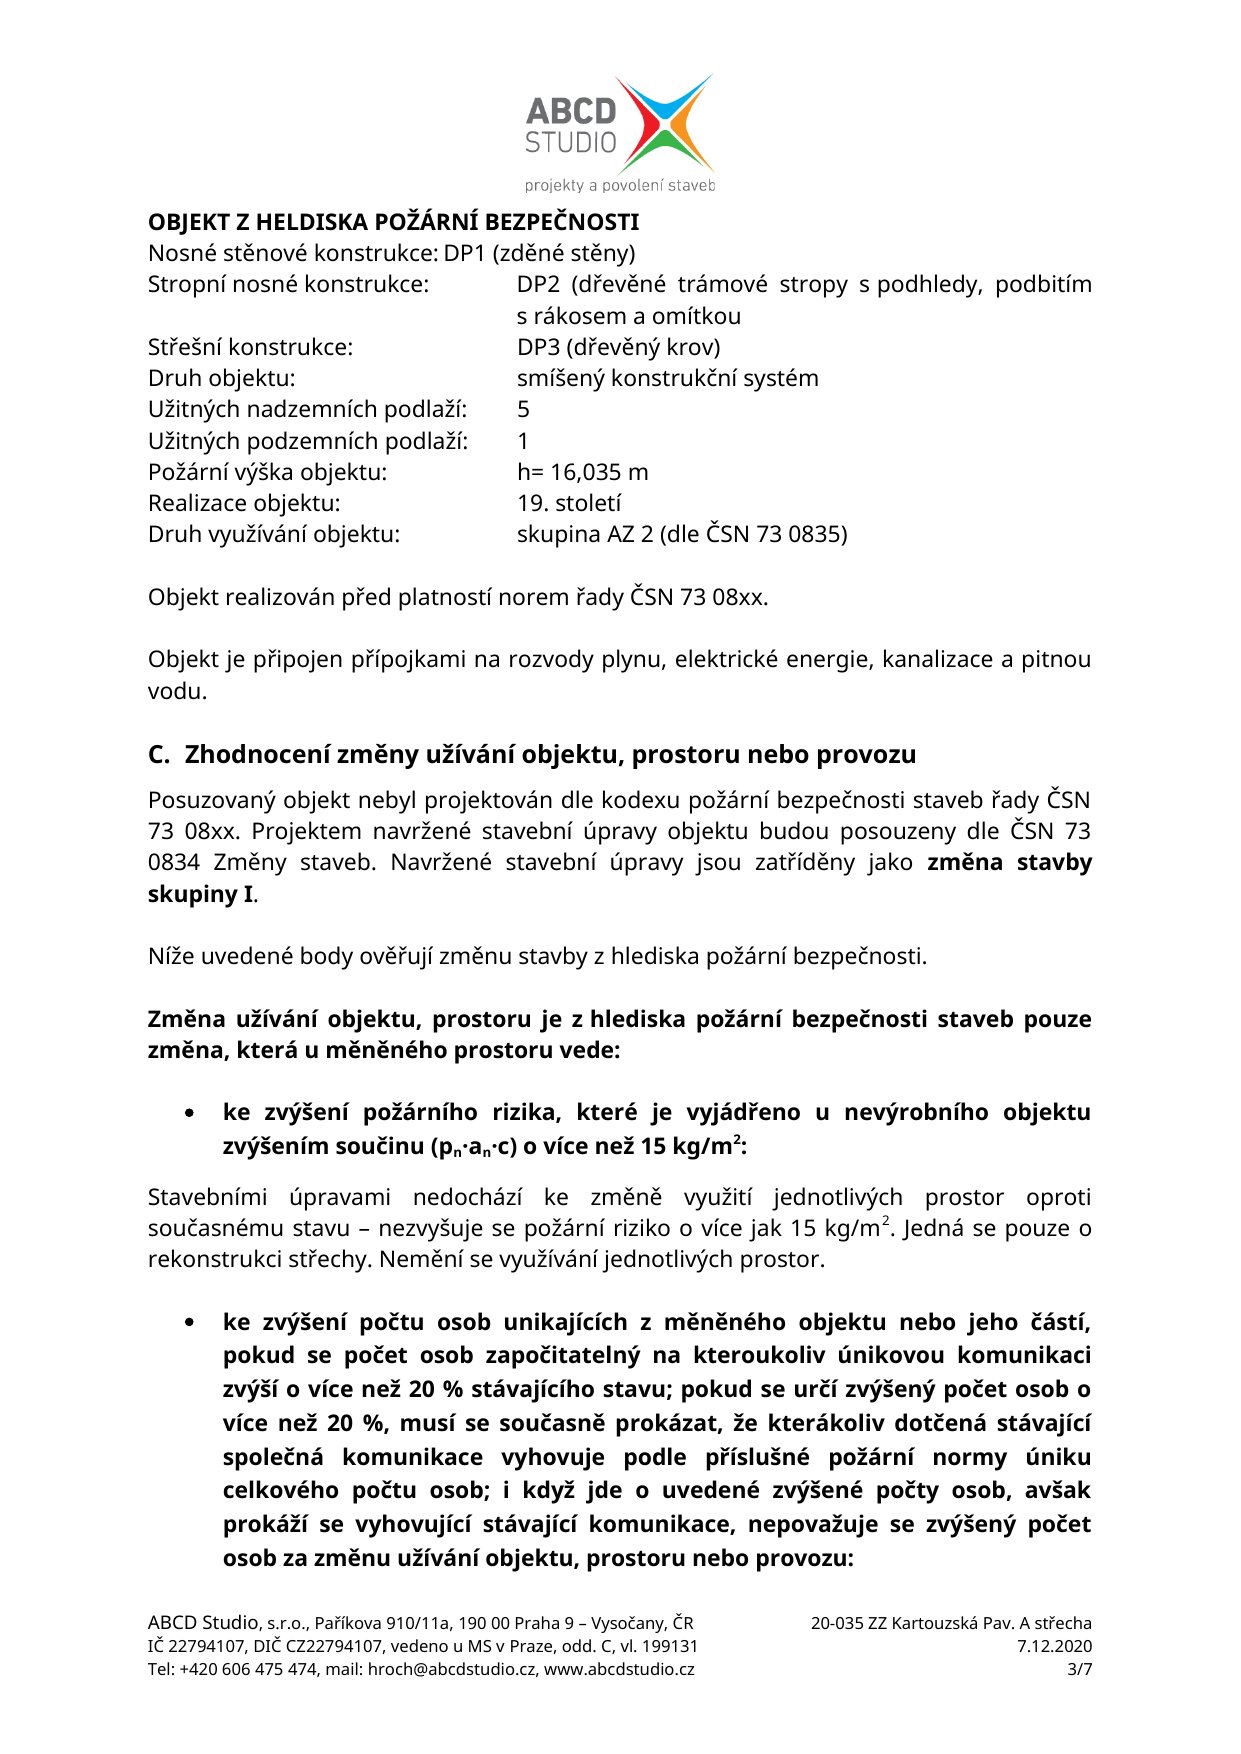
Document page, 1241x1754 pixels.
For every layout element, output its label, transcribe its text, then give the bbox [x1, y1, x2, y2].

text Požární výška objektu: h= 16,035 m [148, 456, 1093, 487]
text Stavebními úpravami nedochází ke změně využití jednotlivých prostor oproti současnému stavu – nezvyšuje se požární riziko o více jak 15 kg/m2. Jedná se pouze o rekonstrukci střechy. Nemění se využívání jednotlivých prostor. [148, 1180, 1093, 1274]
list ke zvýšení počtu osob unikajících z měněného objektu nebo jeho částí, pokud se počet osob započitatelný na kteroukoliv únikovou komunikaci zvýší o více než 20 % stávajícího stavu; pokud se určí zvýšený počet osob o více než 20 %, musí se současně prokázat, že kterákoliv dotčená stávající společná komunikace vyhovuje podle příslušné požární normy úniku celkového počtu osob; i když jde o uvedené zvýšené počty osob, avšak prokáží se vyhovující stávající komunikace, nepovažuje se zvýšený počet osob za změnu užívání objektu, prostoru nebo provozu: [185, 1305, 1093, 1573]
text Objekt realizován před platností norem řady ČSN 73 08xx. [148, 581, 1093, 612]
text Druh využívání objektu: skupina AZ 2 (dle ČSN 73 0835) [148, 518, 1093, 550]
text Nosné stěnové konstrukce: DP1 (zděné stěny) [148, 237, 1093, 268]
text Zhodnocení změny užívání objektu, prostoru nebo provozu [148, 737, 1093, 771]
text Objekt je připojen přípojkami na rozvody plynu, elektrické energie, kanalizace a pitnou vodu. [148, 643, 1093, 706]
picture [525, 73, 715, 193]
text Stropní nosné konstrukce: DP2 (dřevěné trámové stropy s podhledy, podbitím s rákosem a omítkou [148, 268, 1093, 331]
text Níže uvedené body ověřují změnu stavby z hlediska požární bezpečnosti. [148, 940, 1093, 971]
text Realizace objektu: 19. století [148, 487, 1093, 518]
text OBJEKT Z HELDISKA POŽÁRNÍ BEZPEČNOSTI [148, 206, 1093, 237]
text Užitných podzemních podlaží: 1 [148, 425, 1093, 456]
text Druh objektu: smíšený konstrukční systém [148, 362, 1093, 393]
text Střešní konstrukce: DP3 (dřevěný krov) [148, 331, 1093, 362]
text Užitných nadzemních podlaží: 5 [148, 393, 1093, 425]
list ke zvýšení požárního rizika, které je vyjádřeno u nevýrobního objektu zvýšením součinu (pn·an·c) o více než 15 kg/m2: [185, 1096, 1093, 1161]
text Změna užívání objektu, prostoru je z hlediska požární bezpečnosti staveb pouze změna, která u měněného prostoru vede: [148, 1002, 1093, 1065]
text Posuzovaný objekt nebyl projektován dle kodexu požární bezpečnosti staveb řady ČSN 73 08xx. Projektem navržené stavební úpravy objektu budou posouzeny dle ČSN 73 0834 Změny staveb. Navržené stavební úpravy jsou zatříděny jako změna stavby skupiny I. [148, 784, 1093, 909]
